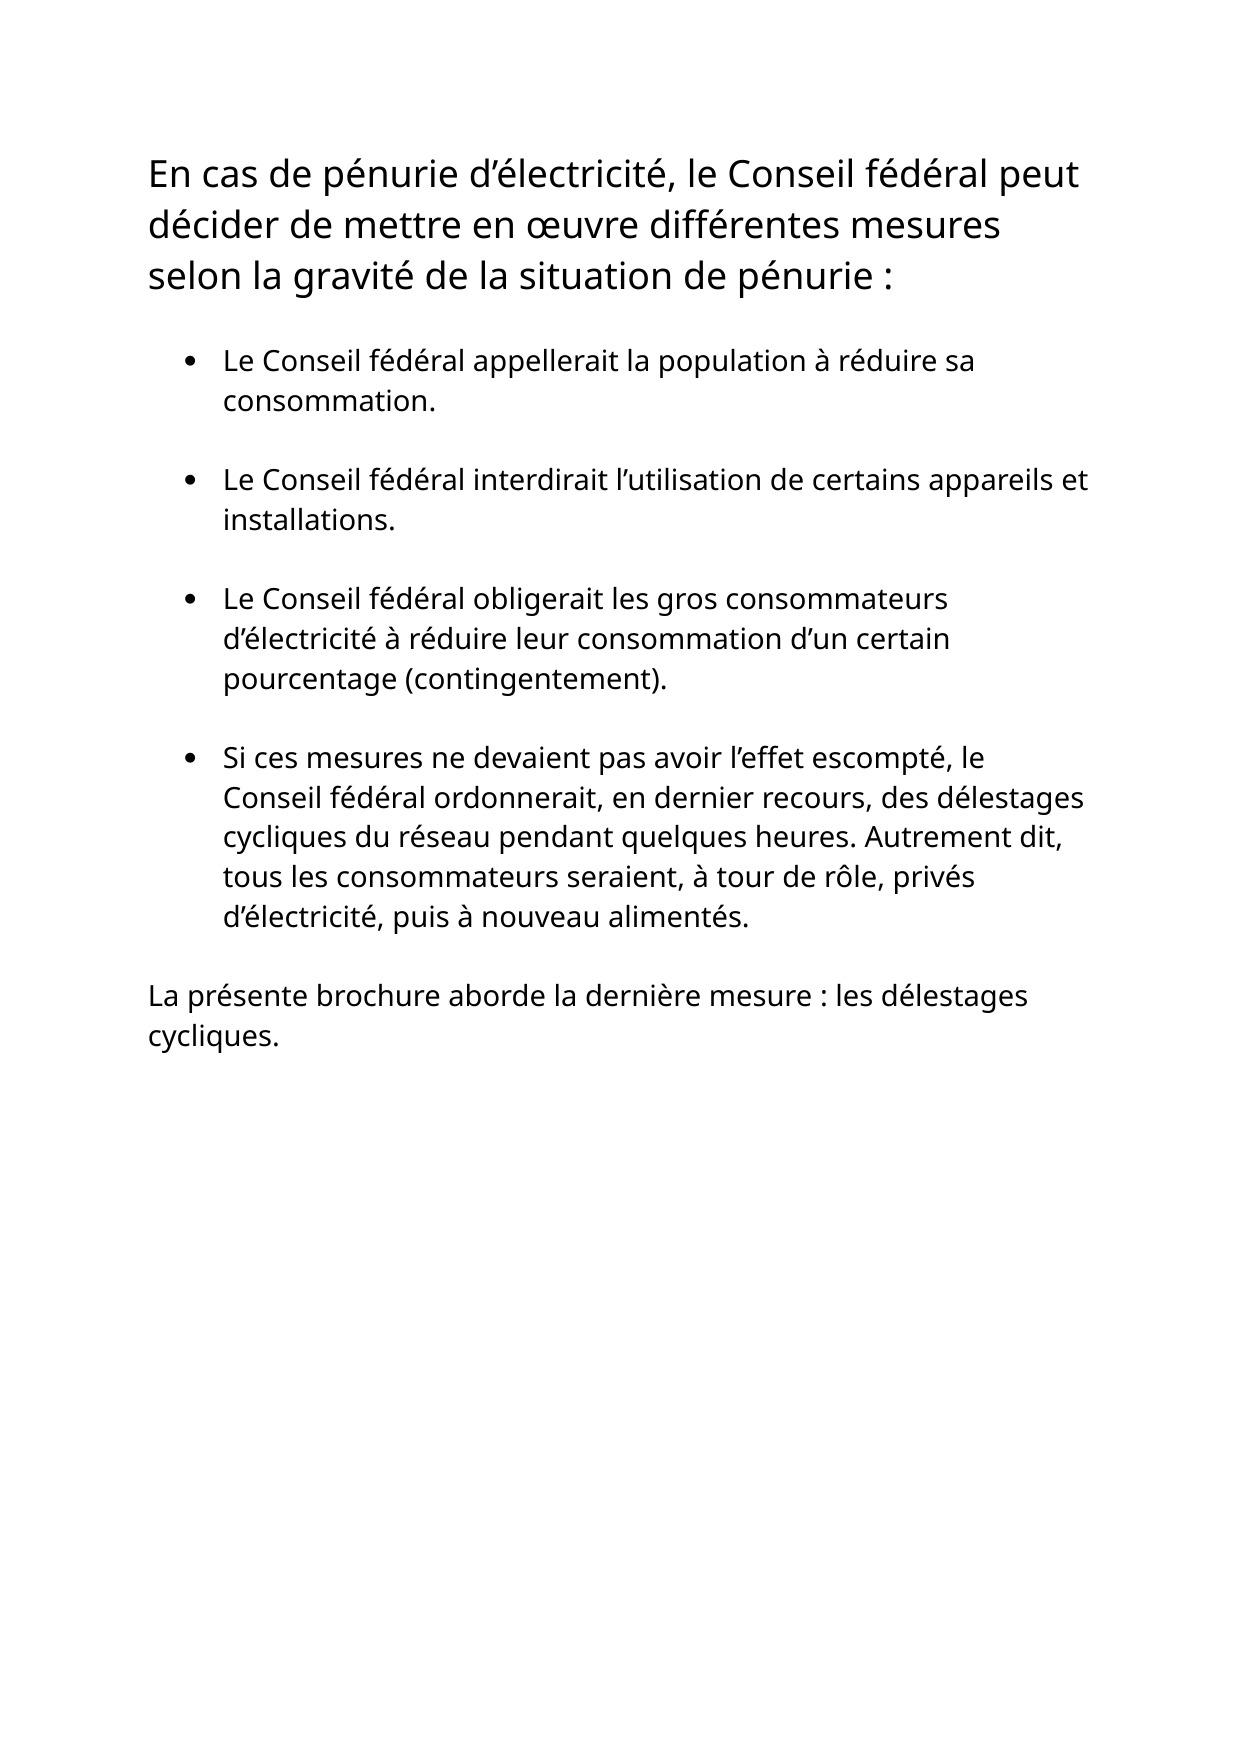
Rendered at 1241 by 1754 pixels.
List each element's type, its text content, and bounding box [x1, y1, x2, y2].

list Si ces mesures ne devaient pas avoir l’effet escompté, le Conseil fédéral ordonnerait, en dernier recours, des délestages cycliques du réseau pendant quelques heures. Autrement dit, tous les consommateurs seraient, à tour de rôle, privés d’électricité, puis à nouveau alimentés. [185, 737, 1093, 936]
text La présente brochure aborde la dernière mesure : les délestages cycliques. [148, 975, 1093, 1055]
text En cas de pénurie d’électricité, le Conseil fédéral peut décider de mettre en œuvre différentes mesures selon la gravité de la situation de pénurie : [148, 148, 1093, 301]
list Le Conseil fédéral interdirait l’utilisation de certains appareils et installations. [185, 459, 1093, 539]
list Le Conseil fédéral appellerait la population à réduire sa consommation. [185, 340, 1093, 420]
list Le Conseil fédéral obligerait les gros consommateurs d’électricité à réduire leur consommation d’un certain pourcentage (contingentement). [185, 578, 1093, 698]
